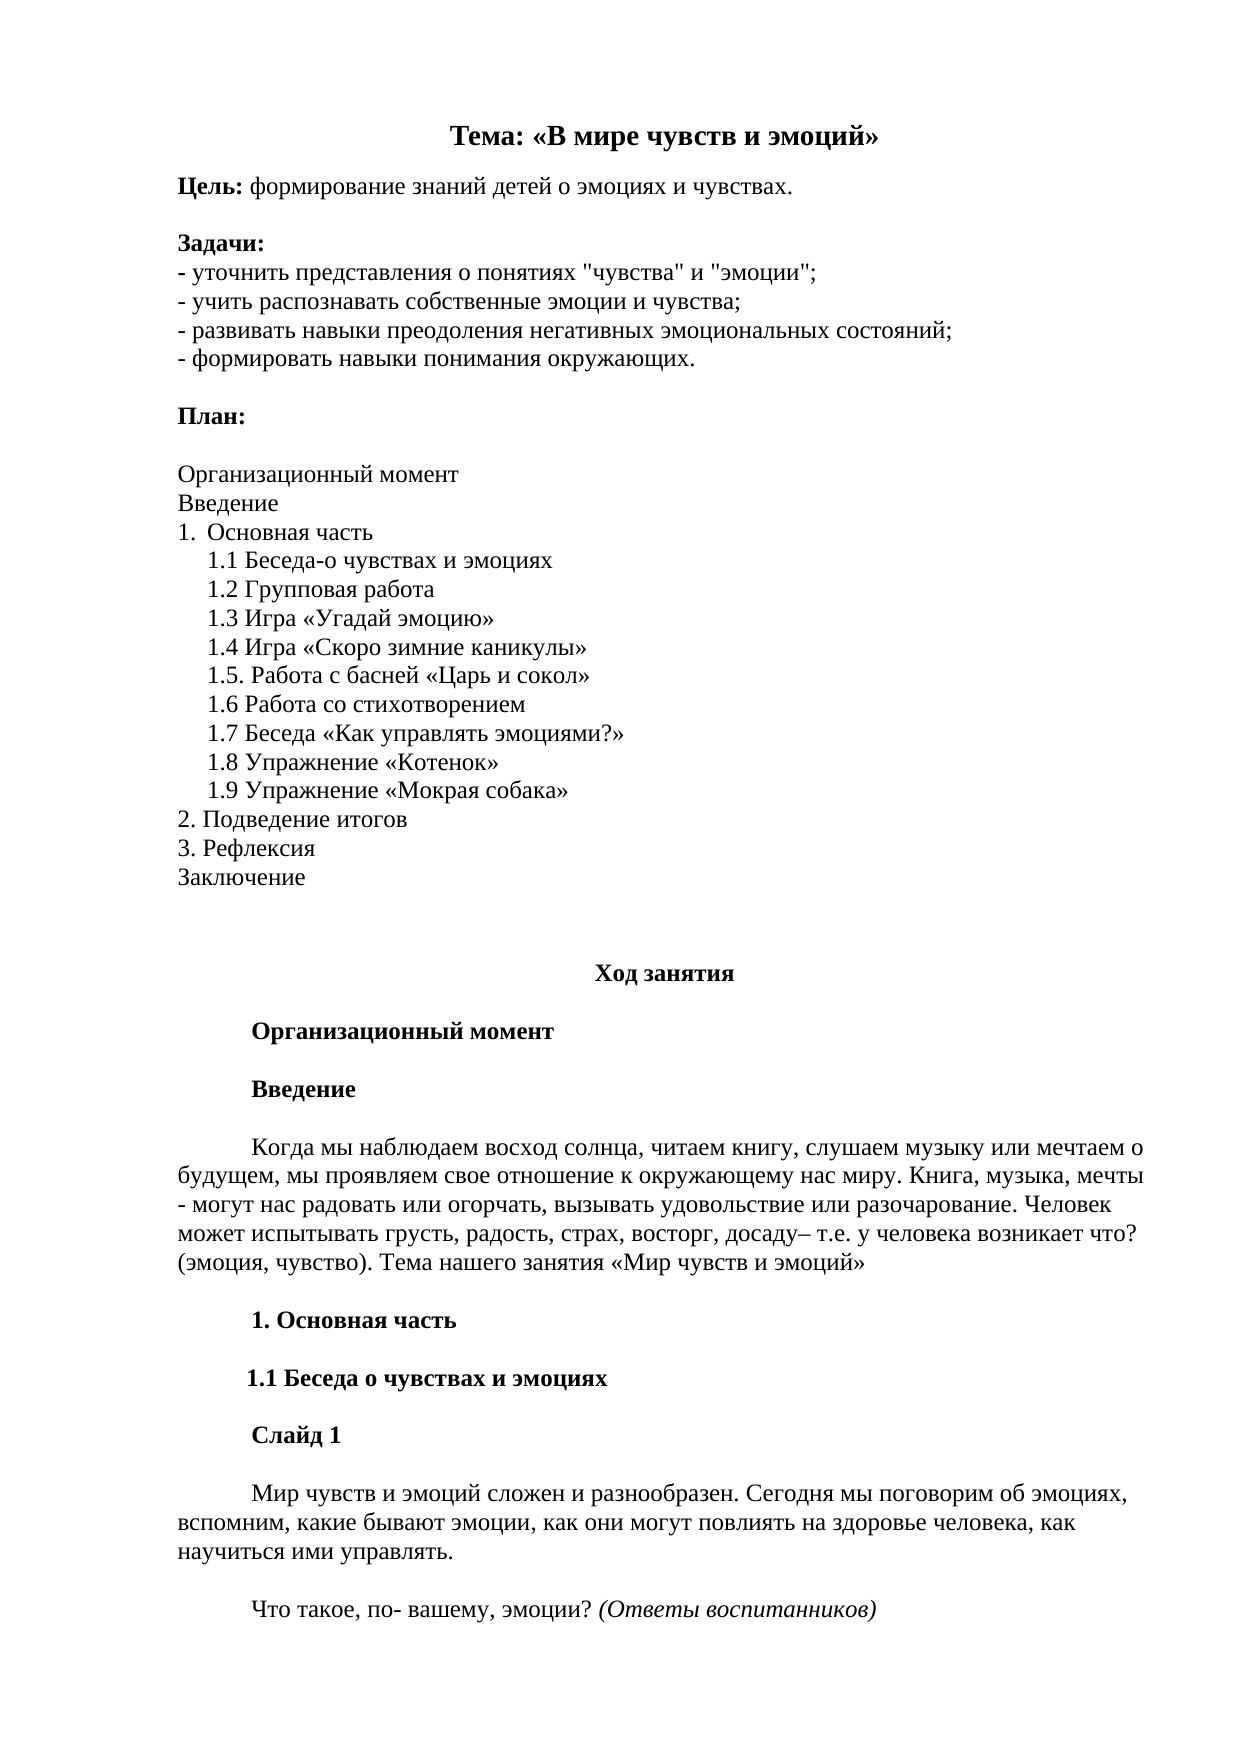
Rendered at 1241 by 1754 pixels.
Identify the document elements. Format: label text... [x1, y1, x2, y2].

text 1.3 Игра «Угадай эмоцию» [177, 603, 1152, 632]
text 1.8 Упражнение «Котенок» [177, 747, 1152, 776]
text - уточнить представления о понятиях "чувства" и "эмоции"; [177, 257, 1152, 286]
text 1.2 Групповая работа [177, 574, 1152, 603]
text 1.1 Беседа о чувствах и эмоциях [177, 1363, 1152, 1391]
text Ход занятия [177, 958, 1152, 987]
text 1.4 Игра «Скоро зимние каникулы» [177, 632, 1152, 661]
text - развивать навыки преодоления негативных эмоциональных состояний; [177, 315, 1152, 343]
text Когда мы наблюдаем восход солнца, читаем книгу, слушаем музыку или мечтаем о будущем, мы проявляем свое отношение к окружающему нас миру. Книга, музыка, мечты - могут нас радовать или огорчать, вызывать удовольствие или разочарование. Человек может испытывать грусть, радость, страх, восторг, досаду– т.е. у человека возникает что? (эмоция, чувство). Тема нашего занятия «Мир чувств и эмоций» [177, 1132, 1152, 1276]
text 1. Основная часть [177, 1305, 1152, 1333]
text 2. Подведение итогов [177, 804, 1152, 833]
text Введение [177, 488, 1152, 517]
text Организационный момент [177, 459, 1152, 488]
text Мир чувств и эмоций сложен и разнообразен. Сегодня мы поговорим об эмоциях, вспомним, какие бывают эмоции, как они могут повлиять на здоровье человека, как научиться ими управлять. [177, 1478, 1152, 1565]
text 3. Рефлексия [177, 833, 1152, 862]
text - учить распознавать собственные эмоции и чувства; [177, 286, 1152, 315]
list Основная часть [177, 517, 1152, 546]
text Заключение [177, 862, 1152, 891]
text Цель: формирование знаний детей о эмоциях и чувствах. [177, 171, 1152, 200]
text Введение [177, 1074, 1152, 1103]
text Слайд 1 [177, 1421, 1152, 1449]
text 1.9 Упражнение «Мокрая собака» [177, 776, 1152, 804]
text - формировать навыки понимания окружающих. [177, 343, 1152, 372]
text Организационный момент [177, 1016, 1152, 1045]
text Задачи: [177, 228, 1152, 257]
text 1.5. Работа с басней «Царь и сокол» [177, 661, 1152, 689]
text Что такое, по- вашему, эмоции? (Ответы воспитанников) [177, 1594, 1152, 1623]
text Тема: «В мире чувств и эмоций» [177, 118, 1152, 152]
text 1.1 Беседа-о чувствах и эмоциях [177, 546, 1152, 574]
text 1.6 Работа со стихотворением [177, 689, 1152, 718]
text 1.7 Беседа «Как управлять эмоциями?» [177, 718, 1152, 747]
text План: [177, 401, 1152, 430]
